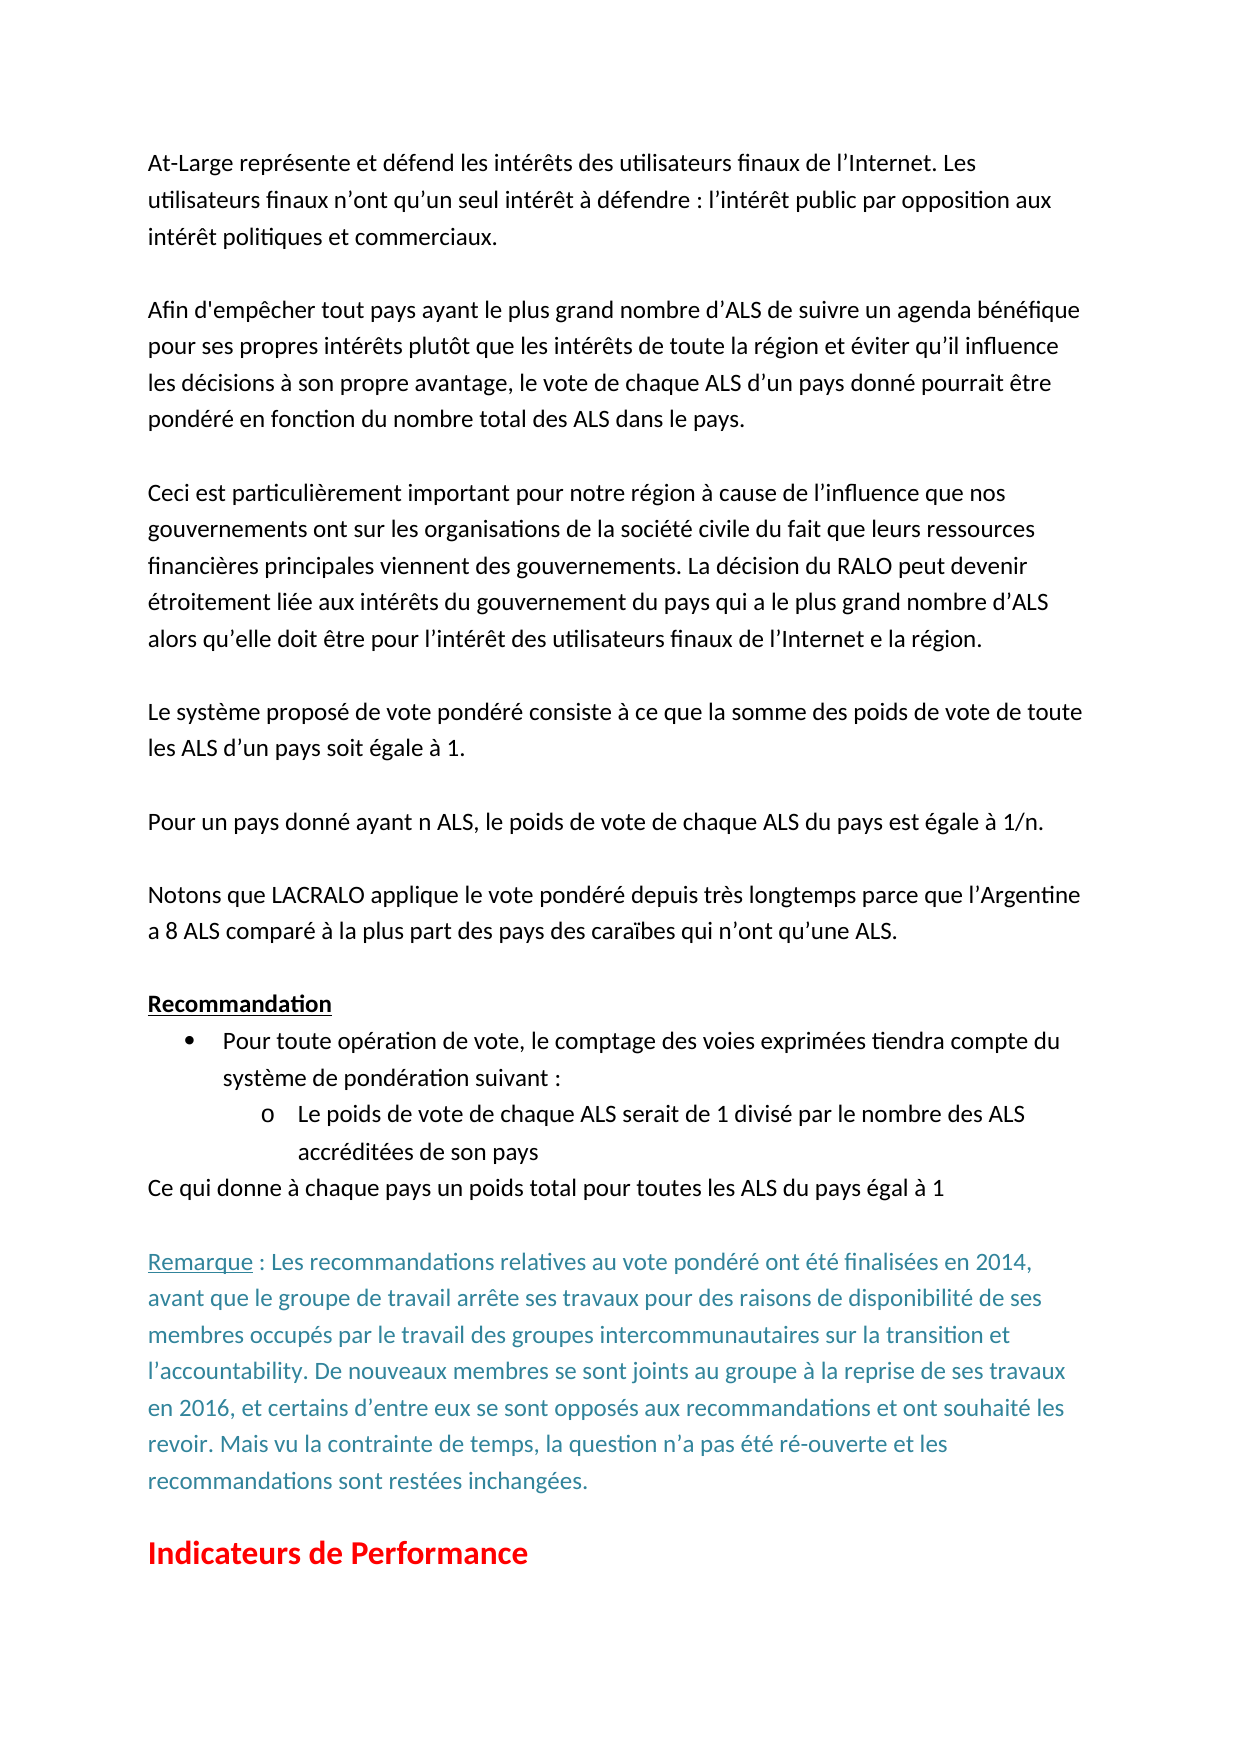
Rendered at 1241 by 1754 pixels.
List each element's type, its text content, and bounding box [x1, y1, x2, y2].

text Recommandation [148, 988, 1093, 1019]
list Le poids de vote de chaque ALS serait de 1 divisé par le nombre des ALS accréditées de son pays [260, 1098, 1093, 1167]
text Indicateurs de Performance [148, 1532, 1093, 1573]
text Le système proposé de vote pondéré consiste à ce que la somme des poids de vote de toute les ALS d’un pays soit égale à 1. [148, 696, 1093, 763]
text Afin d'empêcher tout pays ayant le plus grand nombre d’ALS de suivre un agenda bénéfique pour ses propres intérêts plutôt que les intérêts de toute la région et éviter qu’il influence les décisions à son propre avantage, le vote de chaque ALS d’un pays donné pourrait être pondéré en fonction du nombre total des ALS dans le pays. [148, 294, 1093, 434]
text At-Large représente et défend les intérêts des utilisateurs finaux de l’Internet. Les utilisateurs finaux n’ont qu’un seul intérêt à défendre : l’intérêt public par opposition aux intérêt politiques et commerciaux. [148, 148, 1093, 251]
list Pour toute opération de vote, le comptage des voies exprimées tiendra compte du système de pondération suivant : [185, 1025, 1093, 1092]
text Ceci est particulièrement important pour notre région à cause de l’influence que nos gouvernements ont sur les organisations de la société civile du fait que leurs ressources financières principales viennent des gouvernements. La décision du RALO peut devenir étroitement liée aux intérêts du gouvernement du pays qui a le plus grand nombre d’ALS alors qu’elle doit être pour l’intérêt des utilisateurs finaux de l’Internet e la région. [148, 477, 1093, 653]
text Notons que LACRALO applique le vote pondéré depuis très longtemps parce que l’Argentine a 8 ALS comparé à la plus part des pays des caraïbes qui n’ont qu’une ALS. [148, 879, 1093, 946]
text Pour un pays donné ayant n ALS, le poids de vote de chaque ALS du pays est égale à 1/n. [148, 806, 1093, 836]
text Remarque : Les recommandations relatives au vote pondéré ont été finalisées en 2014, avant que le groupe de travail arrête ses travaux pour des raisons de disponibilité de ses membres occupés par le travail des groupes intercommunautaires sur la transition et l’accountability. De nouveaux membres se sont joints au groupe à la reprise de ses travaux en 2016, et certains d’entre eux se sont opposés aux recommandations et ont souhaité les revoir. Mais vu la contrainte de temps, la question n’a pas été ré-ouverte et les recommandations sont restées inchangées. [148, 1246, 1093, 1496]
text Ce qui donne à chaque pays un poids total pour toutes les ALS du pays égal à 1 [148, 1173, 1093, 1203]
